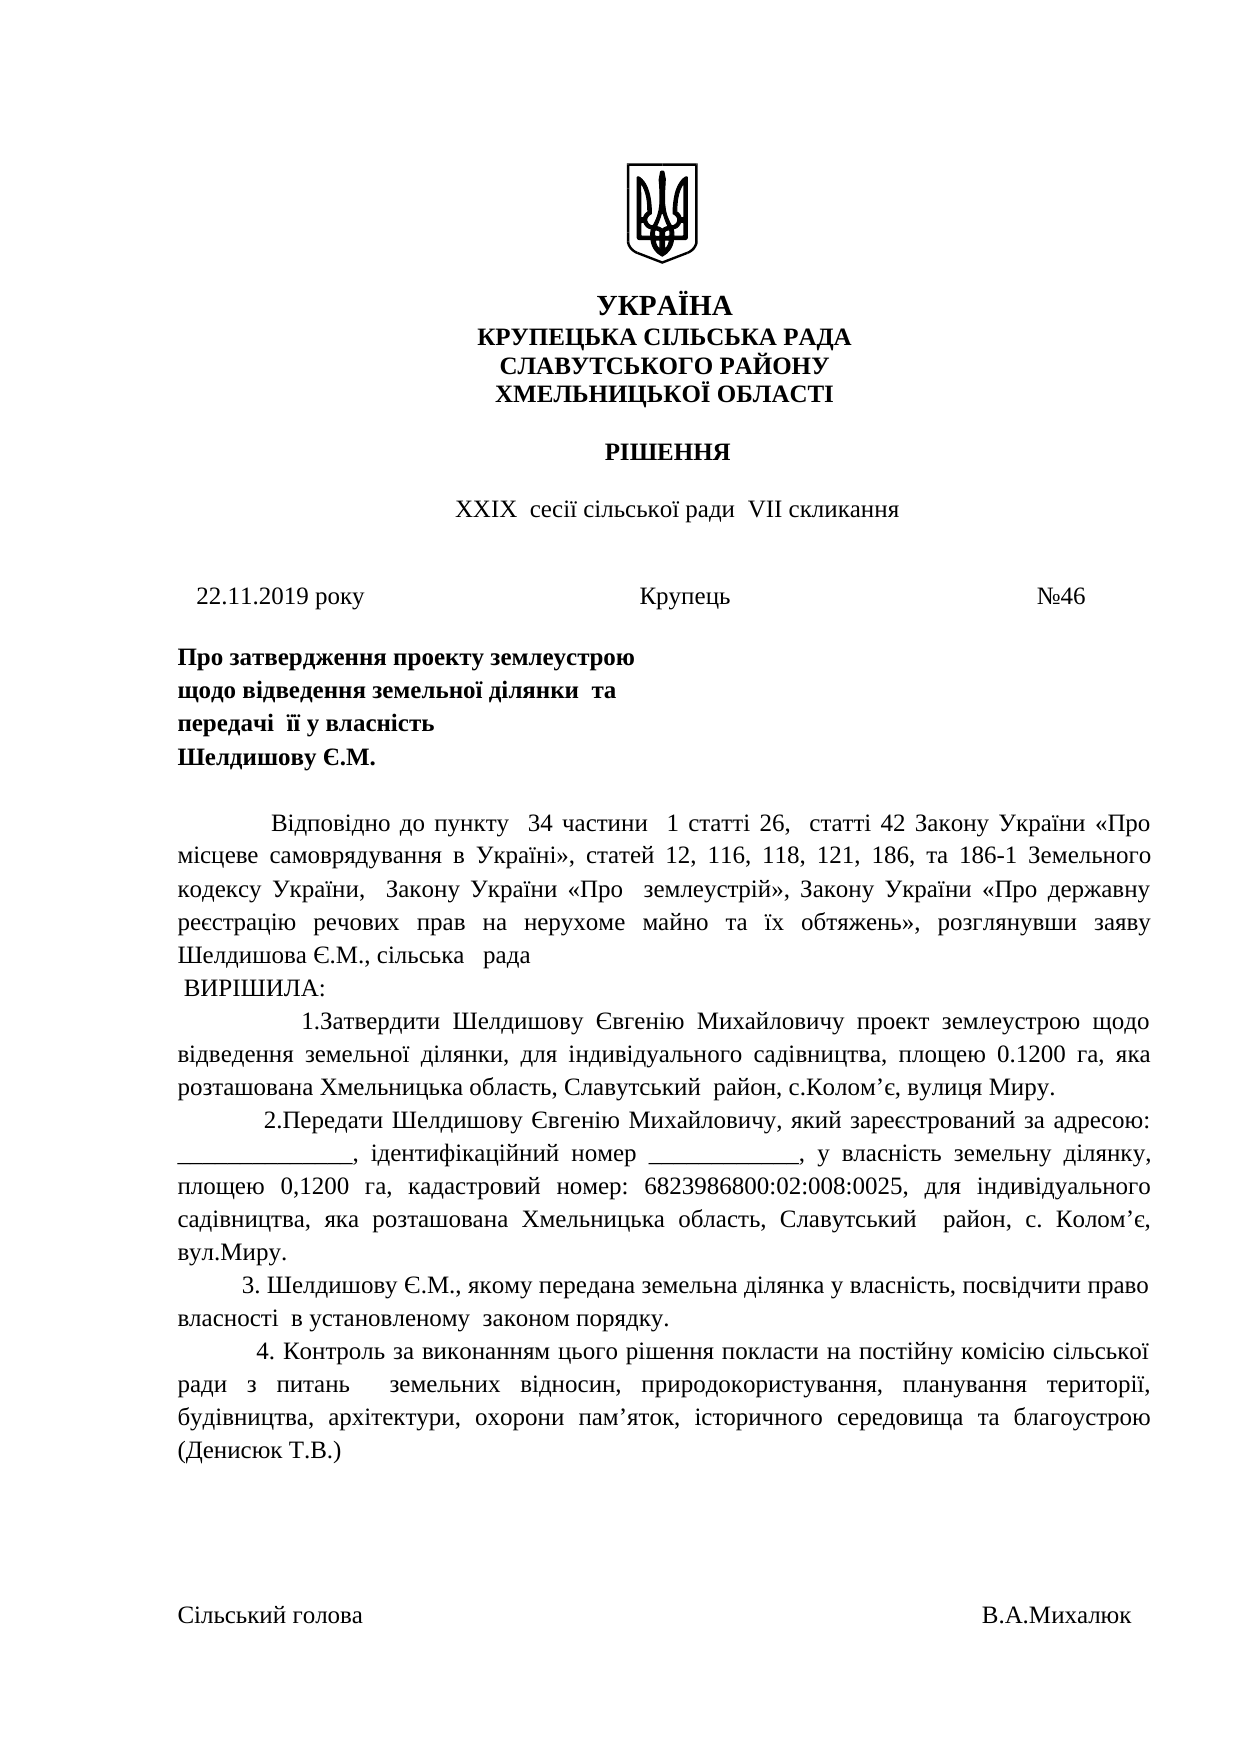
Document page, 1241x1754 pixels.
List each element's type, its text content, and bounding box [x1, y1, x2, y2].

text 2.Передати Шелдишову Євгенію Михайловичу, який зареєстрований за адресою: ______________, ідентифікаційний номер ____________, у власність земельну ділянку, площею , кадастровий номер: 6823986800:02:008:0025, для індивідуального садівництва, яка розташована Хмельницька область, Славутський район, с. Колом’є, вул.Миру. [177, 1105, 1152, 1266]
text СЛАВУТСЬКОГО РАЙОНУ [177, 351, 1152, 379]
text передачі її у власність [177, 708, 1152, 737]
text 3. Шелдишову Є.М., якому передана земельна ділянка у власність, посвідчити право власності в установленому законом порядку. [177, 1270, 1152, 1332]
text 4. Контроль за виконанням цього рішення покласти на постійну комісію сільської ради з питань земельних відносин, природокористування, планування території, будівництва, архітектури, охорони пам’яток, історичного середовища та благоустрою (Денисюк Т.В.) [177, 1336, 1152, 1464]
text ВИРІШИЛА: [177, 973, 1152, 1001]
text щодо відведення земельної ділянки та [177, 676, 1152, 704]
text Шелдишову Є.М. [177, 742, 1152, 770]
text УКРАЇНА [177, 288, 1152, 322]
text Відповідно до пункту 34 частини 1 статті 26, статті 42 Закону України «Про місцеве самоврядування в Україні», статей 12, 116, 118, 121, 186, та 186-1 Земельного кодексу України, Закону України «Про землеустрій», Закону України «Про державну реєстрацію речових прав на нерухоме майно та їх обтяжень», розглянувши заяву Шелдишова Є.М., сільська рада [177, 808, 1152, 968]
text ХХІХ сесії сільської ради VІІ скликання [177, 494, 1152, 523]
text 22.11.2019 року Крупець №46 [177, 581, 1152, 609]
text 1.Затвердити Шелдишову Євгенію Михайловичу проект землеустрою щодо відведення земельної ділянки, для індивідуального садівництва, площею , яка розташована Хмельницька область, Славутський район, с.Колом’є, вулиця Миру. [177, 1006, 1152, 1101]
text Сільський голова В.А.Михалюк [177, 1600, 1152, 1629]
text ХМЕЛЬНИЦЬКОЇ ОБЛАСТІ [177, 379, 1152, 408]
text Про затвердження проекту землеустрою [177, 642, 1152, 671]
text РІШЕННЯ [177, 437, 1152, 466]
text КРУПЕЦЬКА СІЛЬСЬКА РАДА [177, 322, 1152, 351]
